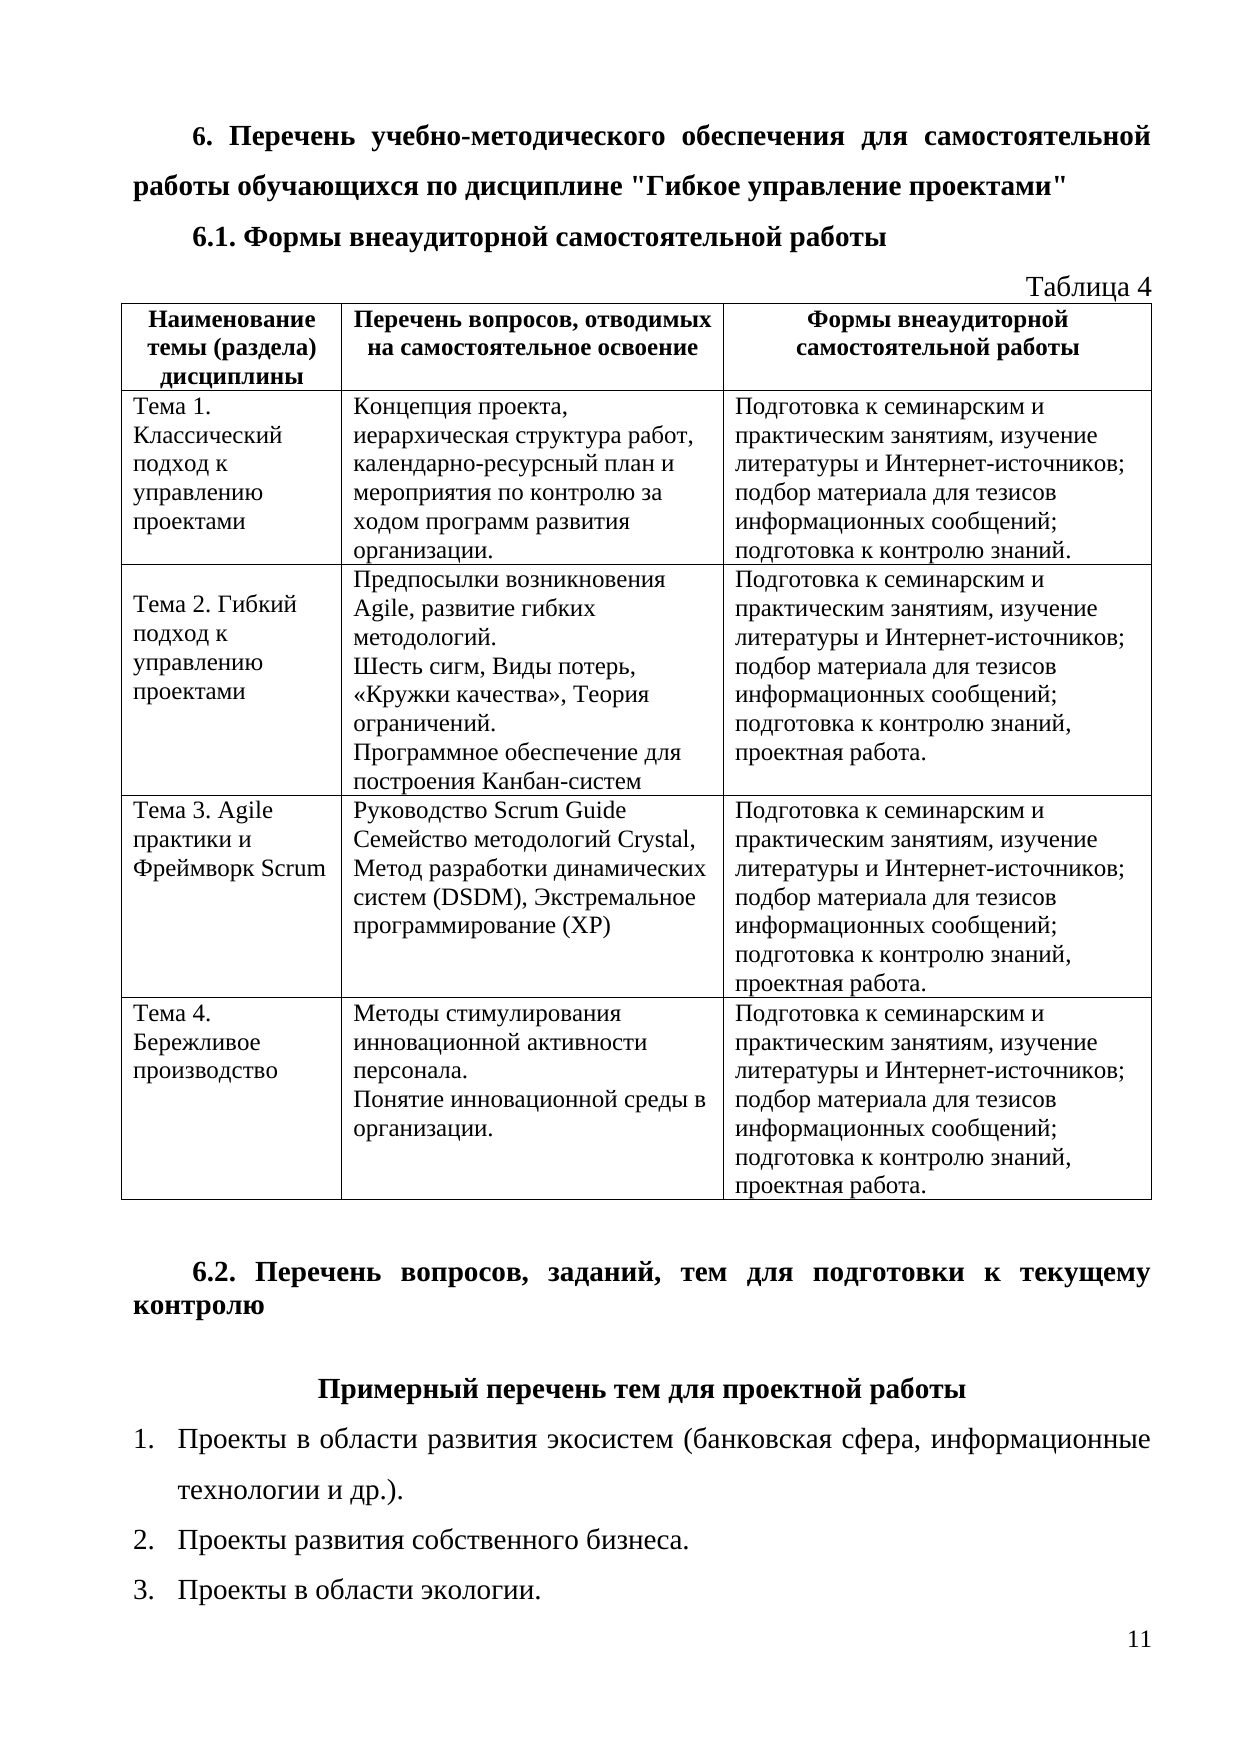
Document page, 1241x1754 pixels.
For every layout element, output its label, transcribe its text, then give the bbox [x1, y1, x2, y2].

table_cell Подготовка к семинарским и практическим занятиям, изучение литературы и Интернет-источников; подбор материала для тезисов информационных сообщений; подготовка к контролю знаний, проектная работа. [724, 998, 1151, 1199]
list Проекты в области развития экосистем (банковская сфера, информационные технологии и др.). [133, 1422, 1152, 1505]
text Таблица 4 [133, 269, 1152, 303]
text Примерный перечень тем для проектной работы [133, 1371, 1152, 1405]
table_header Формы внеаудиторной самостоятельной работы [724, 304, 1151, 390]
table_cell Методы стимулирования инновационной активности персонала. Понятие инновационной среды в организации. [342, 998, 723, 1199]
table_header Наименование темы (раздела) дисциплины [122, 304, 341, 390]
table_header Перечень вопросов, отводимых на самостоятельное освоение [342, 304, 723, 390]
table_cell Подготовка к семинарским и практическим занятиям, изучение литературы и Интернет-источников; подбор материала для тезисов информационных сообщений; подготовка к контролю знаний. [724, 391, 1151, 563]
table_cell Руководство Scrum Guide Семейство методологий Crystal, Метод разработки динамических систем (DSDM), Экстремальное программирование (XP) [342, 796, 723, 997]
text 6.2. Перечень вопросов, заданий, тем для подготовки к текущему контролю [133, 1254, 1152, 1321]
list Проекты развития собственного бизнеса. [133, 1522, 1152, 1556]
table_cell Концепция проекта, иерархическая структура работ, календарно-ресурсный план и мероприятия по контролю за ходом программ развития организации. [342, 391, 723, 563]
table_cell Предпосылки возникновения Agile, развитие гибких методологий. Шесть сигм, Виды потерь, «Кружки качества», Теория ограничений. Программное обеспечение для построения Канбан-систем [342, 565, 723, 794]
table_cell Подготовка к семинарским и практическим занятиям, изучение литературы и Интернет-источников; подбор материала для тезисов информационных сообщений; подготовка к контролю знаний, проектная работа. [724, 796, 1151, 997]
text 6.1. Формы внеаудиторной самостоятельной работы [133, 219, 1152, 252]
table_cell Тема 3. Agile практики и Фреймворк Scrum [122, 796, 341, 997]
list Проекты в области экологии. [133, 1572, 1152, 1606]
table_cell Тема 1. Классический подход к управлению проектами [122, 391, 341, 563]
text 6. Перечень учебно-методического обеспечения для самостоятельной работы обучающихся по дисциплине "Гибкое управление проектами" [133, 118, 1152, 202]
table_cell Тема 2. Гибкий подход к управлению проектами [122, 565, 341, 794]
table_cell Тема 4. Бережливое производство [122, 998, 341, 1199]
table_cell Подготовка к семинарским и практическим занятиям, изучение литературы и Интернет-источников; подбор материала для тезисов информационных сообщений; подготовка к контролю знаний, проектная работа. [724, 565, 1151, 794]
